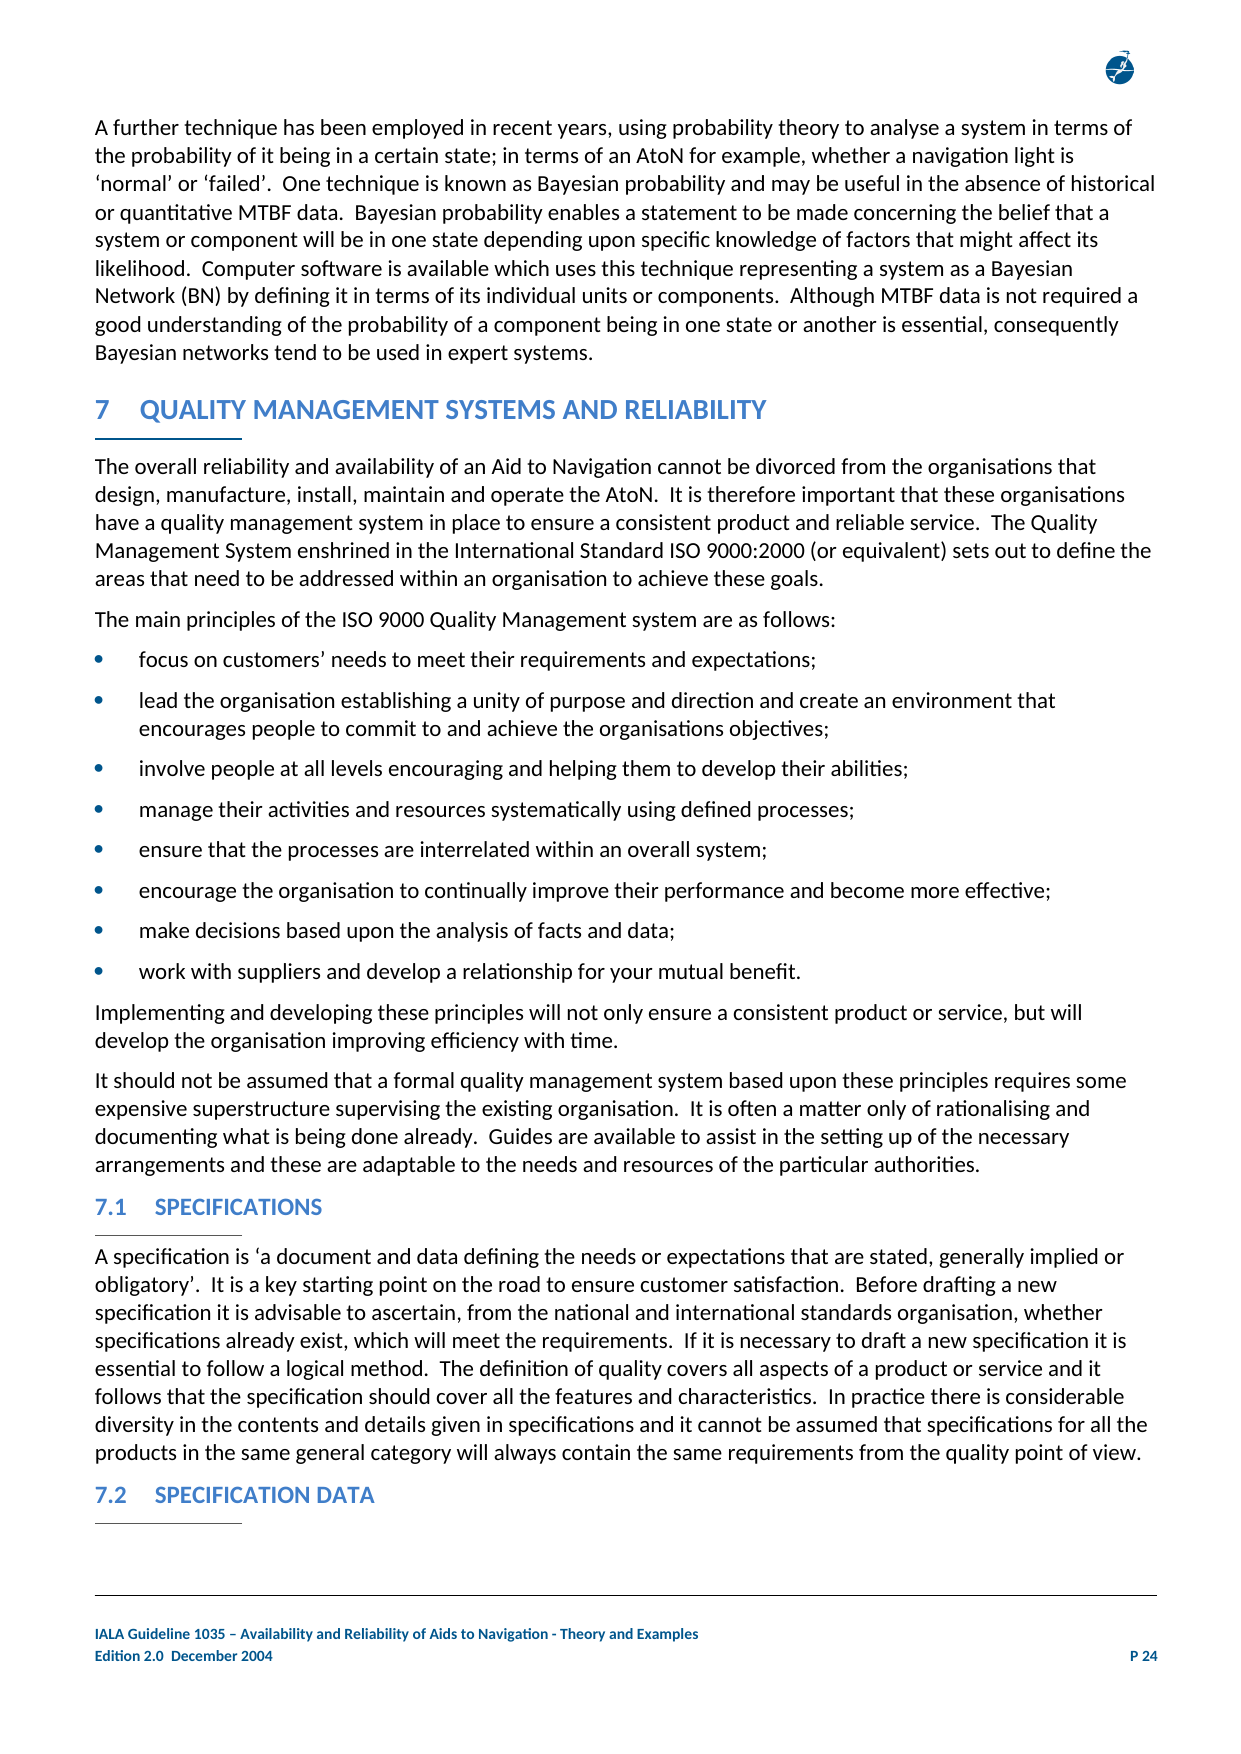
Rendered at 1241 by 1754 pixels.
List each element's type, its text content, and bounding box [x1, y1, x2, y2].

text focus on customers’ needs to meet their requirements and expectations; [94, 646, 1157, 673]
text lead the organisation establishing a unity of purpose and direction and create an environment that encourages people to commit to and achieve the organisations objectives; [94, 686, 1157, 742]
text involve people at all levels encouraging and helping them to develop their abilities; [94, 754, 1157, 783]
text work with suppliers and develop a relationship for your mutual benefit. [94, 957, 1157, 985]
text A specification is ‘a document and data defining the needs or expectations that are stated, generally implied or obligatory’. It is a key starting point on the road to ensure customer satisfaction. Before drafting a new specification it is advisable to ascertain, from the national and international standards organisation, whether specifications already exist, which will meet the requirements. If it is necessary to draft a new specification it is essential to follow a logical method. The definition of quality covers all aspects of a product or service and it follows that the specification should cover all the features and characteristics. In practice there is considerable diversity in the contents and details given in specifications and it cannot be assumed that specifications for all the products in the same general category will always contain the same requirements from the quality point of view. [94, 1242, 1157, 1466]
text The overall reliability and availability of an Aid to Navigation cannot be divorced from the organisations that design, manufacture, install, maintain and operate the AtoN. It is therefore important that these organisations have a quality management system in place to ensure a consistent product and reliable service. The Quality Management System enshrined in the International Standard ISO 9000:2000 (or equivalent) sets out to define the areas that need to be addressed within an organisation to achieve these goals. [94, 452, 1157, 592]
text The main principles of the ISO 9000 Quality Management system are as follows: [94, 605, 1157, 633]
text manage their activities and resources systematically using defined processes; [94, 795, 1157, 823]
subtitle QUALITY MANAGEMENT SYSTEMS AND RELIABILITY [94, 391, 1157, 426]
text ensure that the processes are interrelated within an overall system; [94, 836, 1157, 864]
text Implementing and developing these principles will not only ensure a consistent product or service, but will develop the organisation improving efficiency with time. [94, 998, 1157, 1054]
text encourage the organisation to continually improve their performance and become more effective; [94, 876, 1157, 904]
subtitle Specification data [94, 1479, 1157, 1509]
text make decisions based upon the analysis of facts and data; [94, 917, 1157, 945]
picture [1074, 0, 1193, 119]
text A further technique has been employed in recent years, using probability theory to analyse a system in terms of the probability of it being in a certain state; in terms of an AtoN for example, whether a navigation light is ‘normal’ or ‘failed’. One technique is known as Bayesian probability and may be useful in the absence of historical or quantitative MTBF data. Bayesian probability enables a statement to be made concerning the belief that a system or component will be in one state depending upon specific knowledge of factors that might affect its likelihood. Computer software is available which uses this technique representing a system as a Bayesian Network (BN) by defining it in terms of its individual units or components. Although MTBF data is not required a good understanding of the probability of a component being in one state or another is essential, consequently Bayesian networks tend to be used in expert systems. [94, 113, 1157, 366]
text It should not be assumed that a formal quality management system based upon these principles requires some expensive superstructure supervising the existing organisation. It is often a matter only of rationalising and documenting what is being done already. Guides are available to assist in the setting up of the necessary arrangements and these are adaptable to the needs and resources of the particular authorities. [94, 1066, 1157, 1178]
subtitle Specifications [94, 1191, 1157, 1221]
